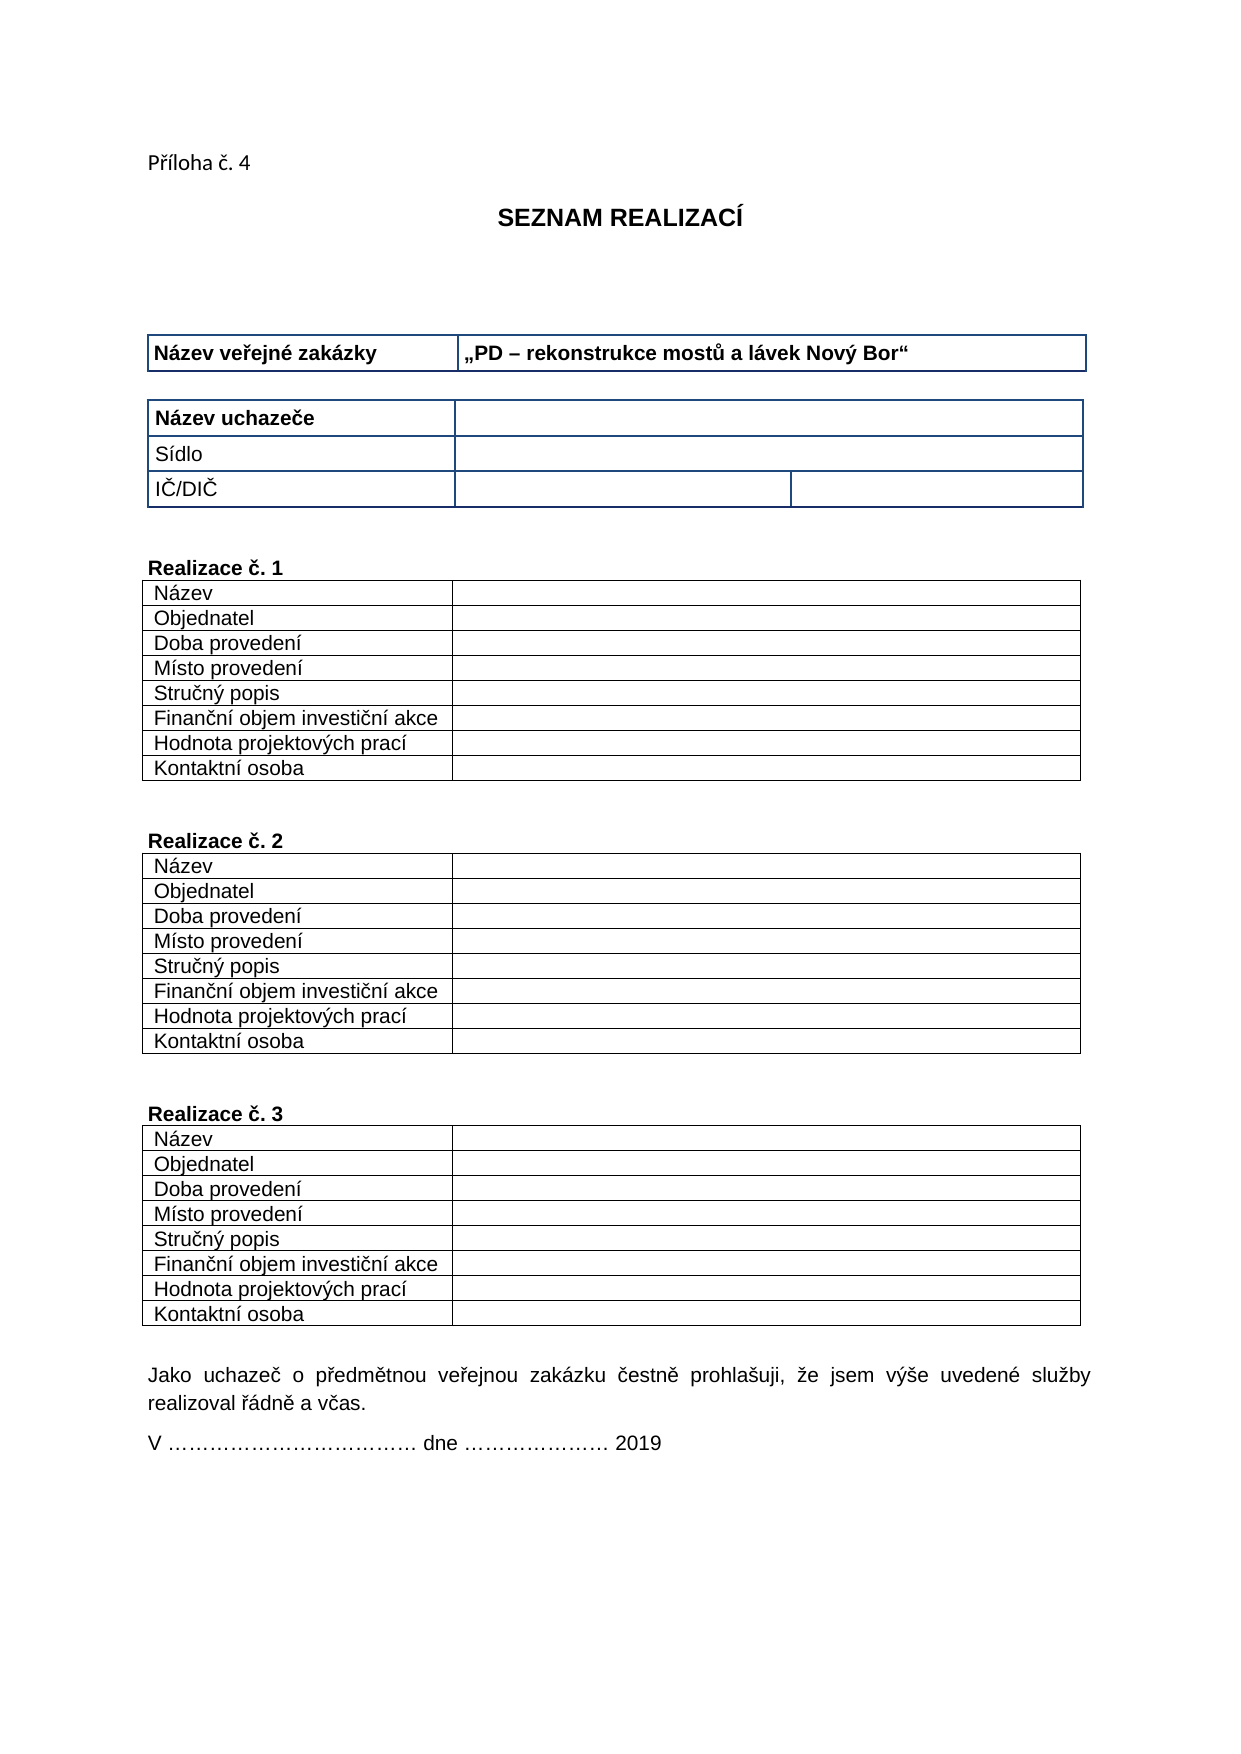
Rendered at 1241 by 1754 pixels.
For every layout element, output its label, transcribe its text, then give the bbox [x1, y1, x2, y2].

table_cell [453, 1151, 1080, 1175]
table_header Název veřejné zakázky [149, 336, 457, 370]
table_cell Finanční objem investiční akce [143, 979, 452, 1002]
table_cell Doba provedení [143, 631, 452, 654]
table_cell Objednatel [143, 1151, 452, 1175]
table_cell Kontaktní osoba [143, 1029, 452, 1052]
table_header Název uchazeče [149, 401, 454, 435]
table_cell [453, 756, 1080, 779]
text Realizace č. 1 [148, 556, 1093, 579]
table_cell Finanční objem investiční akce [143, 706, 452, 729]
table_cell Sídlo [149, 437, 454, 470]
table_cell IČ/DIČ [149, 472, 454, 506]
table_cell Stručný popis [143, 681, 452, 704]
table_cell [453, 706, 1080, 729]
table_header [453, 581, 1080, 604]
table_cell [453, 681, 1080, 704]
table_header Název [143, 854, 452, 877]
table_cell Místo provedení [143, 656, 452, 679]
table_header [453, 854, 1080, 877]
text Realizace č. 3 [148, 1101, 1093, 1125]
table_cell Hodnota projektových prací [143, 731, 452, 754]
table_cell Kontaktní osoba [143, 756, 452, 779]
table_cell [453, 1029, 1080, 1052]
table_cell Hodnota projektových prací [143, 1004, 452, 1027]
table_cell [453, 731, 1080, 754]
table_cell [453, 606, 1080, 629]
table_cell [453, 1176, 1080, 1200]
table_cell [453, 656, 1080, 679]
text Jako uchazeč o předmětnou veřejnou zakázku čestně prohlašuji, že jsem výše uvedené služby realizoval řádně a včas. [148, 1363, 1093, 1414]
table_cell [453, 879, 1080, 902]
table_cell Objednatel [143, 606, 452, 629]
text V ……………………………… dne ………………… 2019 [148, 1430, 1093, 1454]
table_cell Doba provedení [143, 1176, 452, 1200]
table_cell [453, 1004, 1080, 1027]
text Realizace č. 2 [148, 828, 1093, 852]
table_cell [456, 437, 1082, 470]
table_cell Hodnota projektových prací [143, 1276, 452, 1300]
table_cell [453, 1301, 1080, 1325]
table_header Název [143, 1126, 452, 1150]
table_cell Doba provedení [143, 904, 452, 927]
text Příloha č. 4 [148, 148, 1093, 176]
table_cell [456, 472, 790, 506]
table_cell [453, 954, 1080, 977]
table_cell Místo provedení [143, 1201, 452, 1225]
table_header [453, 1126, 1080, 1150]
table_cell [453, 929, 1080, 952]
table_cell Stručný popis [143, 954, 452, 977]
table_cell [453, 904, 1080, 927]
table_header „PD – rekonstrukce mostů a lávek Nový Bor“ [459, 336, 1085, 370]
table_header [456, 401, 1082, 435]
table_cell [453, 1251, 1080, 1275]
table_cell Kontaktní osoba [143, 1301, 452, 1325]
table_cell [453, 1226, 1080, 1250]
table_cell [792, 472, 1082, 506]
table_cell Místo provedení [143, 929, 452, 952]
table_cell Finanční objem investiční akce [143, 1251, 452, 1275]
table_cell [453, 1276, 1080, 1300]
table_cell [453, 979, 1080, 1002]
table_cell Objednatel [143, 879, 452, 902]
text Seznam realizací [148, 203, 1093, 232]
table_cell [453, 631, 1080, 654]
table_header Název [143, 581, 452, 604]
table_cell [453, 1201, 1080, 1225]
table_cell Stručný popis [143, 1226, 452, 1250]
